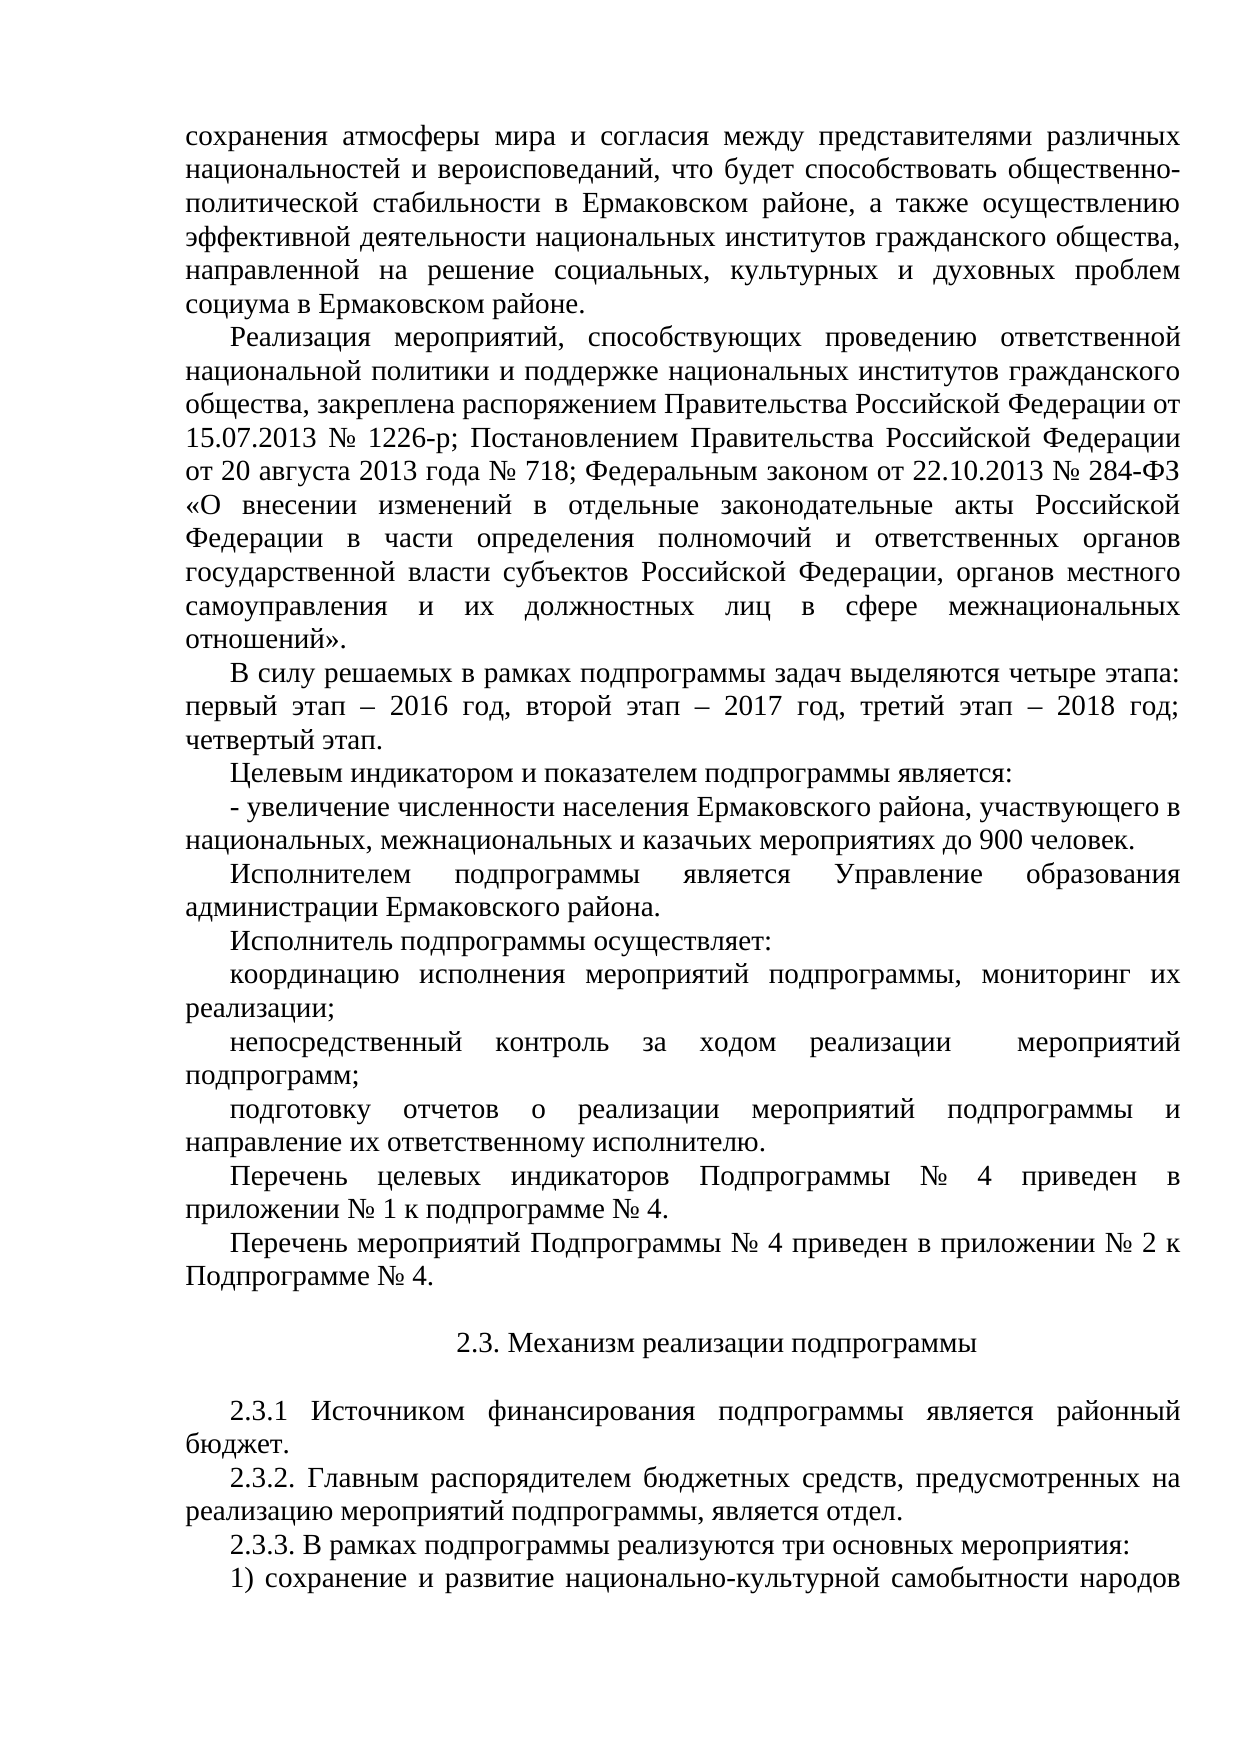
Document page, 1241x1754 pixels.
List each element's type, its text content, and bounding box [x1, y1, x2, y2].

text 2.3.2. Главным распорядителем бюджетных средств, предусмотренных на реализацию мероприятий подпрограммы, является отдел. [185, 1460, 1181, 1527]
text В силу решаемых в рамках подпрограммы задач выделяются четыре этапа: первый этап – 2016 год, второй этап – 2017 год, третий этап – 2018 год; четвертый этап. [185, 655, 1181, 755]
text Исполнителем подпрограммы является Управление образования администрации Ермаковского района. [185, 856, 1181, 923]
text Реализация мероприятий, способствующих проведению ответственной национальной политики и поддержке национальных институтов гражданского общества, закреплена распоряжением Правительства Российской Федерации от 15.07.2013 № 1226-р; Постановлением Правительства Российской Федерации от 20 августа 2013 года № 718; Федеральным законом от 22.10.2013 № 284-ФЗ «О внесении изменений в отдельные законодательные акты Российской Федерации в части определения полномочий и ответственных органов государственной власти субъектов Российской Федерации, органов местного самоуправления и их должностных лиц в сфере межнациональных отношений». [185, 319, 1181, 655]
text координацию исполнения мероприятий подпрограммы, мониторинг их реализации; [185, 957, 1181, 1024]
text - увеличение численности населения Ермаковского района, участвующего в национальных, межнациональных и казачьих мероприятиях до 900 человек. [185, 789, 1181, 856]
text Целевым индикатором и показателем подпрограммы является: [185, 755, 1181, 789]
text непосредственный контроль за ходом реализации мероприятий подпрограмм; [185, 1024, 1181, 1091]
text Перечень мероприятий Подпрограммы № 4 приведен в приложении № 2 к Подпрограмме № 4. [185, 1225, 1181, 1292]
text подготовку отчетов о реализации мероприятий подпрограммы и направление их ответственному исполнителю. [185, 1091, 1181, 1158]
text 2.3. Механизм реализации подпрограммы [177, 1326, 1181, 1359]
text Исполнитель подпрограммы осуществляет: [185, 923, 1181, 957]
text 2.3.3. В рамках подпрограммы реализуются три основных мероприятия: [185, 1527, 1181, 1560]
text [185, 118, 1181, 319]
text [185, 1560, 1181, 1594]
text Перечень целевых индикаторов Подпрограммы № 4 приведен в приложении № 1 к подпрограмме № 4. [185, 1158, 1181, 1225]
text 2.3.1 Источником финансирования подпрограммы является районный бюджет. [185, 1393, 1181, 1460]
